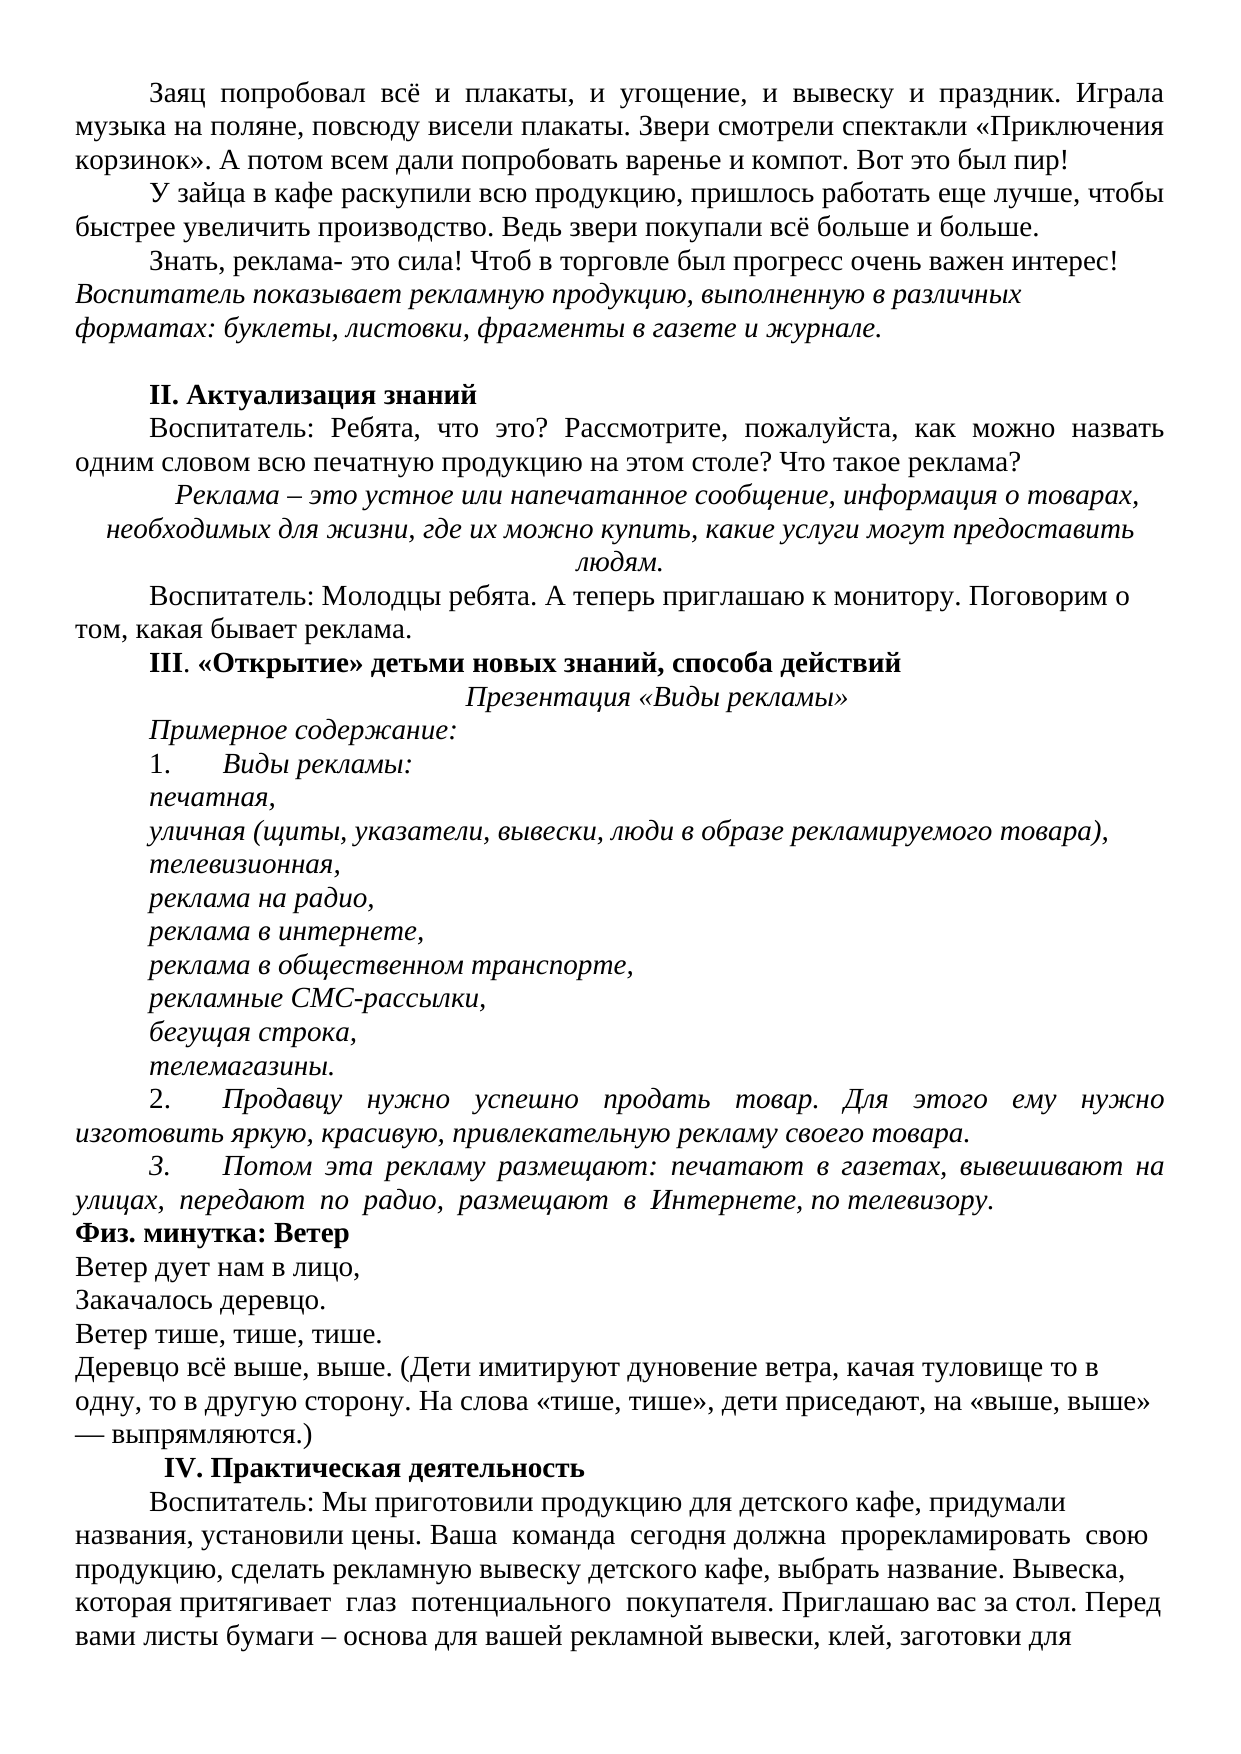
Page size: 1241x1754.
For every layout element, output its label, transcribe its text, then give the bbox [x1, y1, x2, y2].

text Заяц попробовал всё и плакаты, и угощение, и вывеску и праздник. Играла музыка на поляне, повсюду висели плакаты. Звери смотрели спектакли «Приключения корзинок». А потом всем дали попробовать варенье и компот. Вот это был пир! [75, 75, 1165, 176]
text реклама на радио, [75, 880, 1165, 913]
text Воспитатель показывает рекламную продукцию, выполненную в различных форматах: буклеты, листовки, фрагменты в газете и журнале. [75, 276, 1165, 343]
list Продавцу нужно успешно продать товар. Для этого ему нужно изготовить яркую, красивую, привлекательную рекламу своего товара. [75, 1081, 1165, 1148]
text телевизионная, [75, 846, 1165, 880]
text реклама в интернете, [75, 913, 1165, 947]
text телемагазины. [75, 1048, 1165, 1081]
text печатная, [75, 779, 1165, 813]
text Воспитатель: Молодцы ребята. А теперь приглашаю к монитору. Поговорим о том, какая бывает реклама. [75, 578, 1165, 645]
text Презентация «Виды рекламы» [75, 679, 1165, 712]
list Потом эта рекламу размещают: печатают в газетах, вывешивают на улицах, передают по радио, размещают в Интернете, по телевизору. [75, 1148, 1165, 1215]
text уличная (щиты, указатели, вывески, люди в образе рекламируемого товара), [75, 813, 1165, 846]
text III. «Открытие» детьми новых знаний, способа действий [75, 645, 1165, 679]
text Физ. минутка: Ветер Ветер дует нам в лицо, Закачалось деревцо. Ветер тише, тише, тише. Деревцо всё выше, выше. (Дети имитируют дуновение ветра, качая туловище то в одну, то в другую сторону. На слова «тише, тише», дети приседают, на «выше, выше» — выпрямляются.) [75, 1215, 1165, 1450]
text Примерное содержание: [75, 712, 1165, 746]
text II. Актуализация знаний [75, 377, 1165, 410]
text бегущая строка, [75, 1014, 1165, 1048]
text Реклама – это устное или напечатанное сообщение, информация о товарах, необходимых для жизни, где их можно купить, какие услуги могут предоставить людям. [75, 477, 1165, 578]
text рекламные СМС-рассылки, [75, 981, 1165, 1014]
text У зайца в кафе раскупили всю продукцию, пришлось работать еще лучше, чтобы быстрее увеличить производство. Ведь звери покупали всё больше и больше. [75, 176, 1165, 243]
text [75, 1484, 1165, 1651]
text реклама в общественном транспорте, [75, 947, 1165, 981]
text Воспитатель: Ребята, что это? Рассмотрите, пожалуйста, как можно назвать одним словом всю печатную продукцию на этом столе? Что такое реклама? [75, 410, 1165, 477]
list Виды рекламы: [75, 746, 1165, 779]
text Знать, реклама- это сила! Чтоб в торговле был прогресс очень важен интерес! [75, 243, 1165, 276]
text IV. Практическая деятельность [75, 1450, 1165, 1484]
